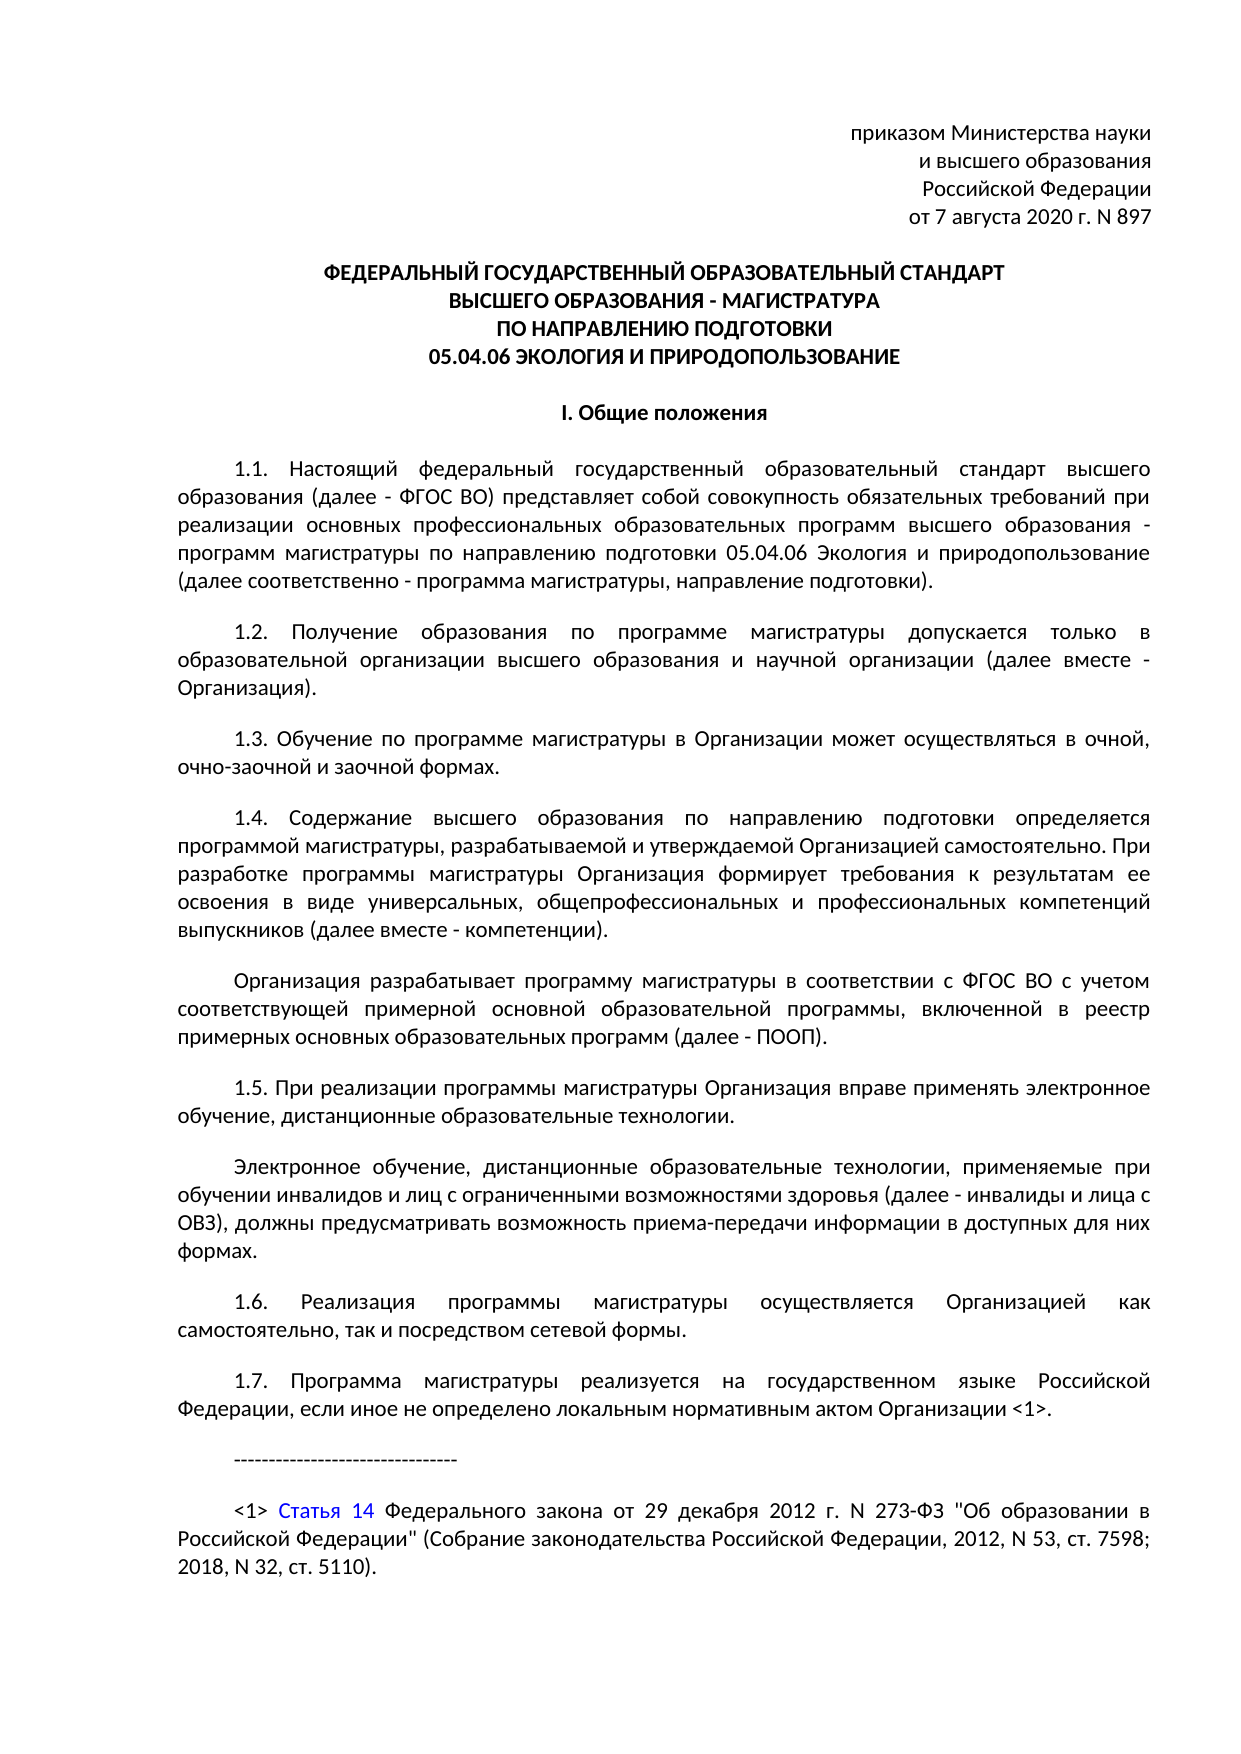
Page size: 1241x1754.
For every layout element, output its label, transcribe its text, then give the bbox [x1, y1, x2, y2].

title 05.04.06 ЭКОЛОГИЯ И ПРИРОДОПОЛЬЗОВАНИЕ [177, 342, 1152, 370]
title ФЕДЕРАЛЬНЫЙ ГОСУДАРСТВЕННЫЙ ОБРАЗОВАТЕЛЬНЫЙ СТАНДАРТ [177, 258, 1152, 286]
text <1> Статья 14 Федерального закона от 29 декабря 2012 г. N 273-ФЗ "Об образовании в Российской Федерации" (Собрание законодательства Российской Федерации, 2012, N 53, ст. 7598; 2018, N 32, ст. 5110). [177, 1496, 1152, 1580]
text 1.2. Получение образования по программе магистратуры допускается только в образовательной организации высшего образования и научной организации (далее вместе - Организация). [177, 617, 1152, 701]
text приказом Министерства науки [177, 118, 1152, 146]
title ВЫСШЕГО ОБРАЗОВАНИЯ - МАГИСТРАТУРА [177, 286, 1152, 314]
text 1.3. Обучение по программе магистратуры в Организации может осуществляться в очной, очно-заочной и заочной формах. [177, 724, 1152, 780]
text 1.1. Настоящий федеральный государственный образовательный стандарт высшего образования (далее - ФГОС ВО) представляет собой совокупность обязательных требований при реализации основных профессиональных образовательных программ высшего образования - программ магистратуры по направлению подготовки 05.04.06 Экология и природопользование (далее соответственно - программа магистратуры, направление подготовки). [177, 454, 1152, 594]
title ПО НАПРАВЛЕНИЮ ПОДГОТОВКИ [177, 314, 1152, 342]
text Электронное обучение, дистанционные образовательные технологии, применяемые при обучении инвалидов и лиц с ограниченными возможностями здоровья (далее - инвалиды и лица с ОВЗ), должны предусматривать возможность приема-передачи информации в доступных для них формах. [177, 1152, 1152, 1264]
text Российской Федерации [177, 174, 1152, 202]
text и высшего образования [177, 146, 1152, 174]
text 1.5. При реализации программы магистратуры Организация вправе применять электронное обучение, дистанционные образовательные технологии. [177, 1073, 1152, 1129]
text 1.6. Реализация программы магистратуры осуществляется Организацией как самостоятельно, так и посредством сетевой формы. [177, 1287, 1152, 1343]
title I. Общие положения [177, 398, 1152, 426]
text -------------------------------- [177, 1445, 1152, 1473]
text 1.4. Содержание высшего образования по направлению подготовки определяется программой магистратуры, разрабатываемой и утверждаемой Организацией самостоятельно. При разработке программы магистратуры Организация формирует требования к результатам ее освоения в виде универсальных, общепрофессиональных и профессиональных компетенций выпускников (далее вместе - компетенции). [177, 803, 1152, 943]
text Организация разрабатывает программу магистратуры в соответствии с ФГОС ВО с учетом соответствующей примерной основной образовательной программы, включенной в реестр примерных основных образовательных программ (далее - ПООП). [177, 966, 1152, 1050]
text 1.7. Программа магистратуры реализуется на государственном языке Российской Федерации, если иное не определено локальным нормативным актом Организации <1>. [177, 1366, 1152, 1422]
text от 7 августа 2020 г. N 897 [177, 202, 1152, 230]
